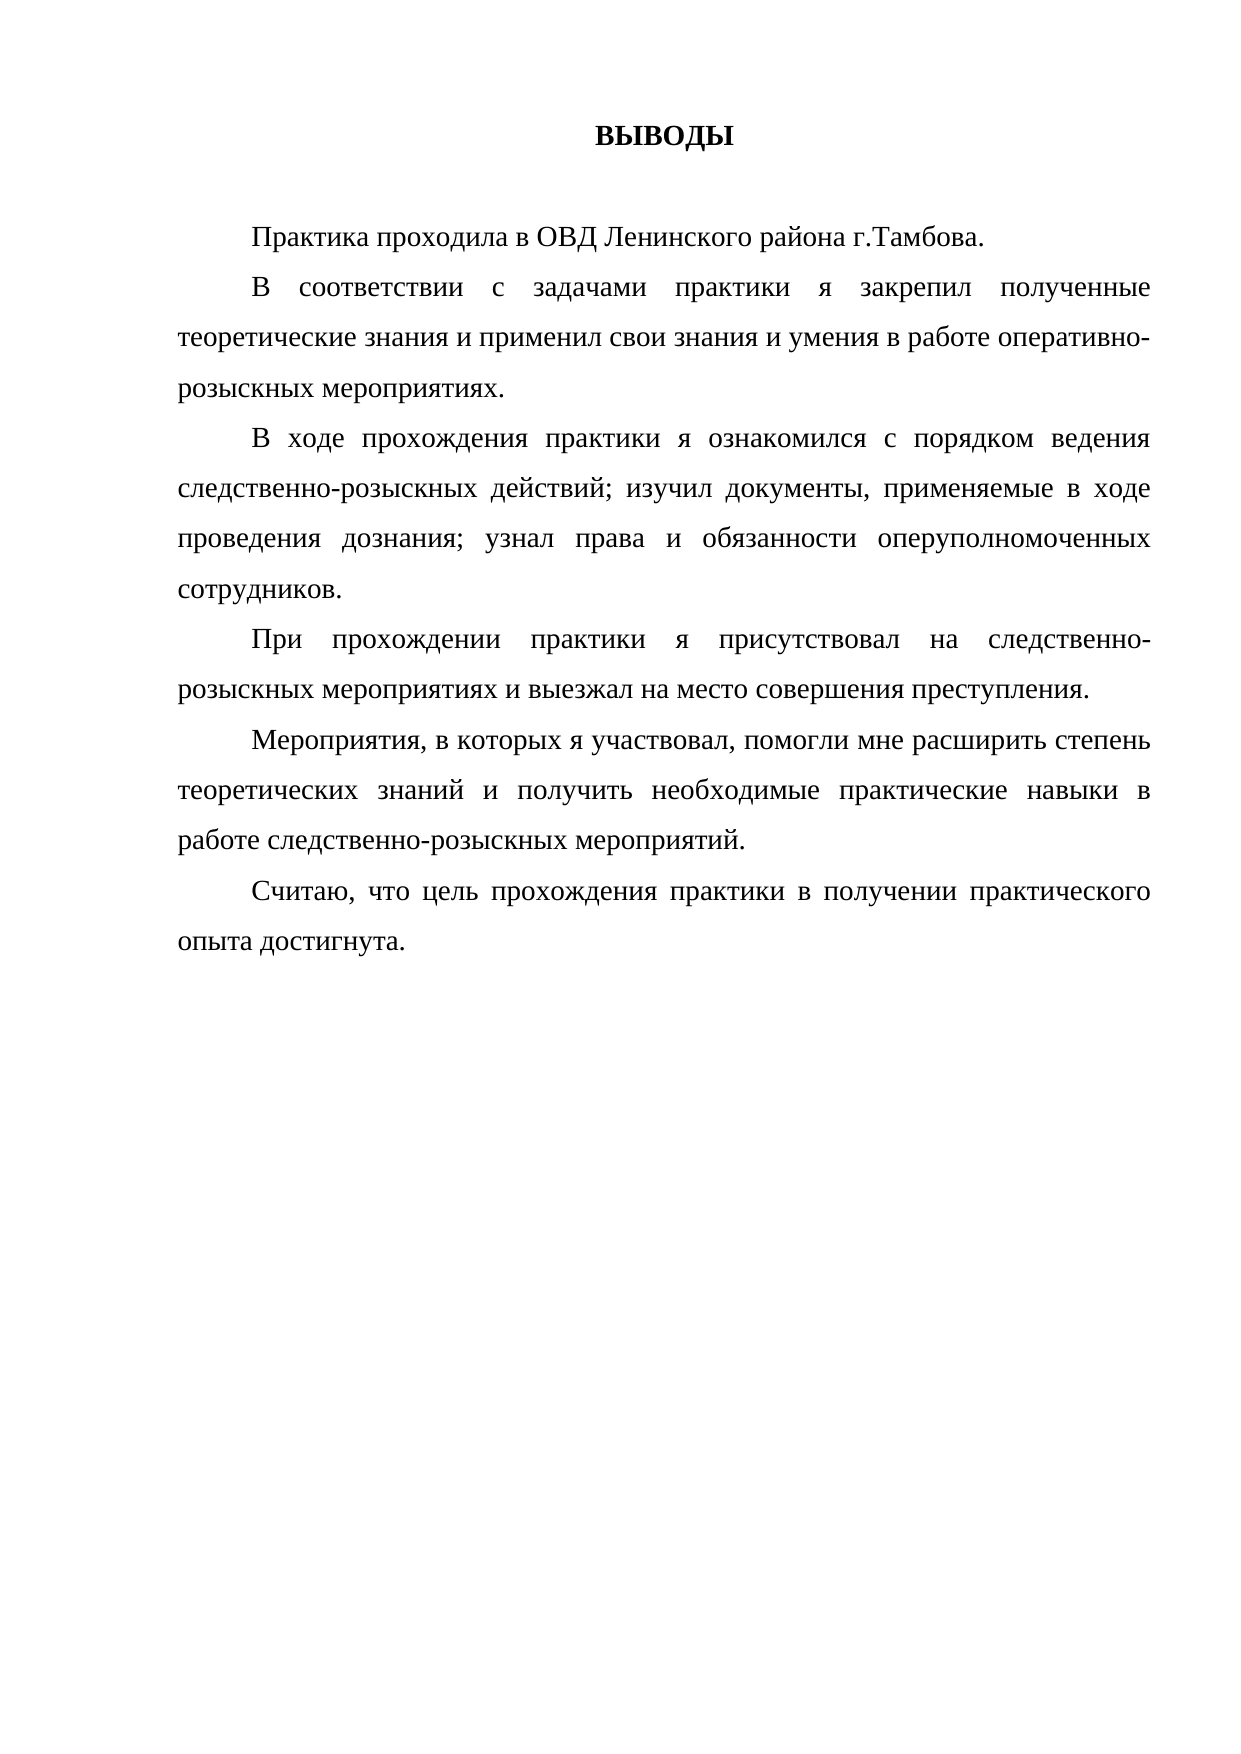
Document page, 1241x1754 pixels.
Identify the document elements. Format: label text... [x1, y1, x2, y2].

text В соответствии с задачами практики я закрепил полученные теоретические знания и применил свои знания и умения в работе оперативно-розыскных мероприятиях. [177, 269, 1152, 403]
text Считаю, что цель прохождения практики в получении практического опыта достигнута. [177, 873, 1152, 957]
text Мероприятия, в которых я участвовал, помогли мне расширить степень теоретических знаний и получить необходимые практические навыки в работе следственно-розыскных мероприятий. [177, 722, 1152, 856]
text ВЫВОДЫ [177, 118, 1152, 152]
text Практика проходила в ОВД Ленинского района г.Тамбова. [177, 219, 1152, 252]
text При прохождении практики я присутствовал на следственно-розыскных мероприятиях и выезжал на место совершения преступления. [177, 621, 1152, 705]
text В ходе прохождения практики я ознакомился с порядком ведения следственно-розыскных действий; изучил документы, применяемые в ходе проведения дознания; узнал права и обязанности оперуполномоченных сотрудников. [177, 420, 1152, 604]
